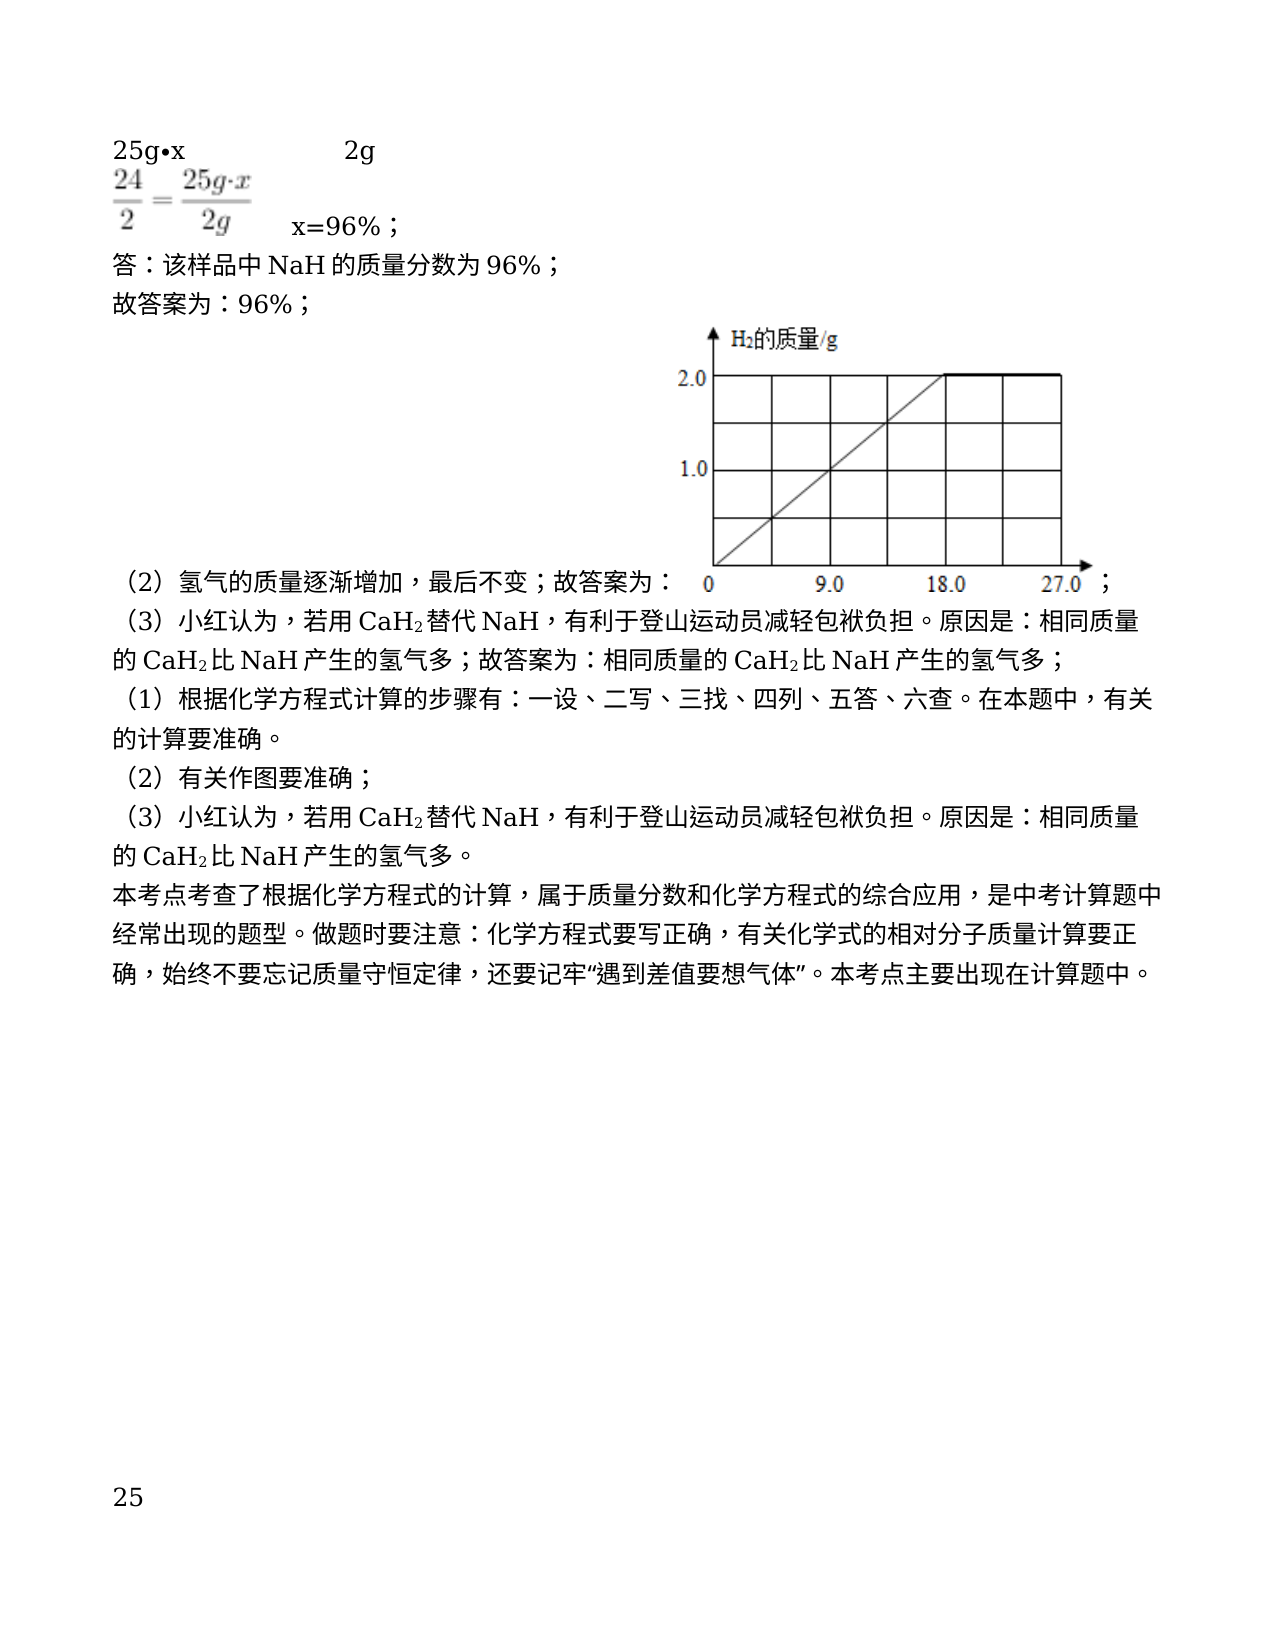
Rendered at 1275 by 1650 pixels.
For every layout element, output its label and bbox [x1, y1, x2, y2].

picture [112, 168, 252, 236]
picture [678, 326, 1094, 592]
text [112, 134, 1163, 990]
